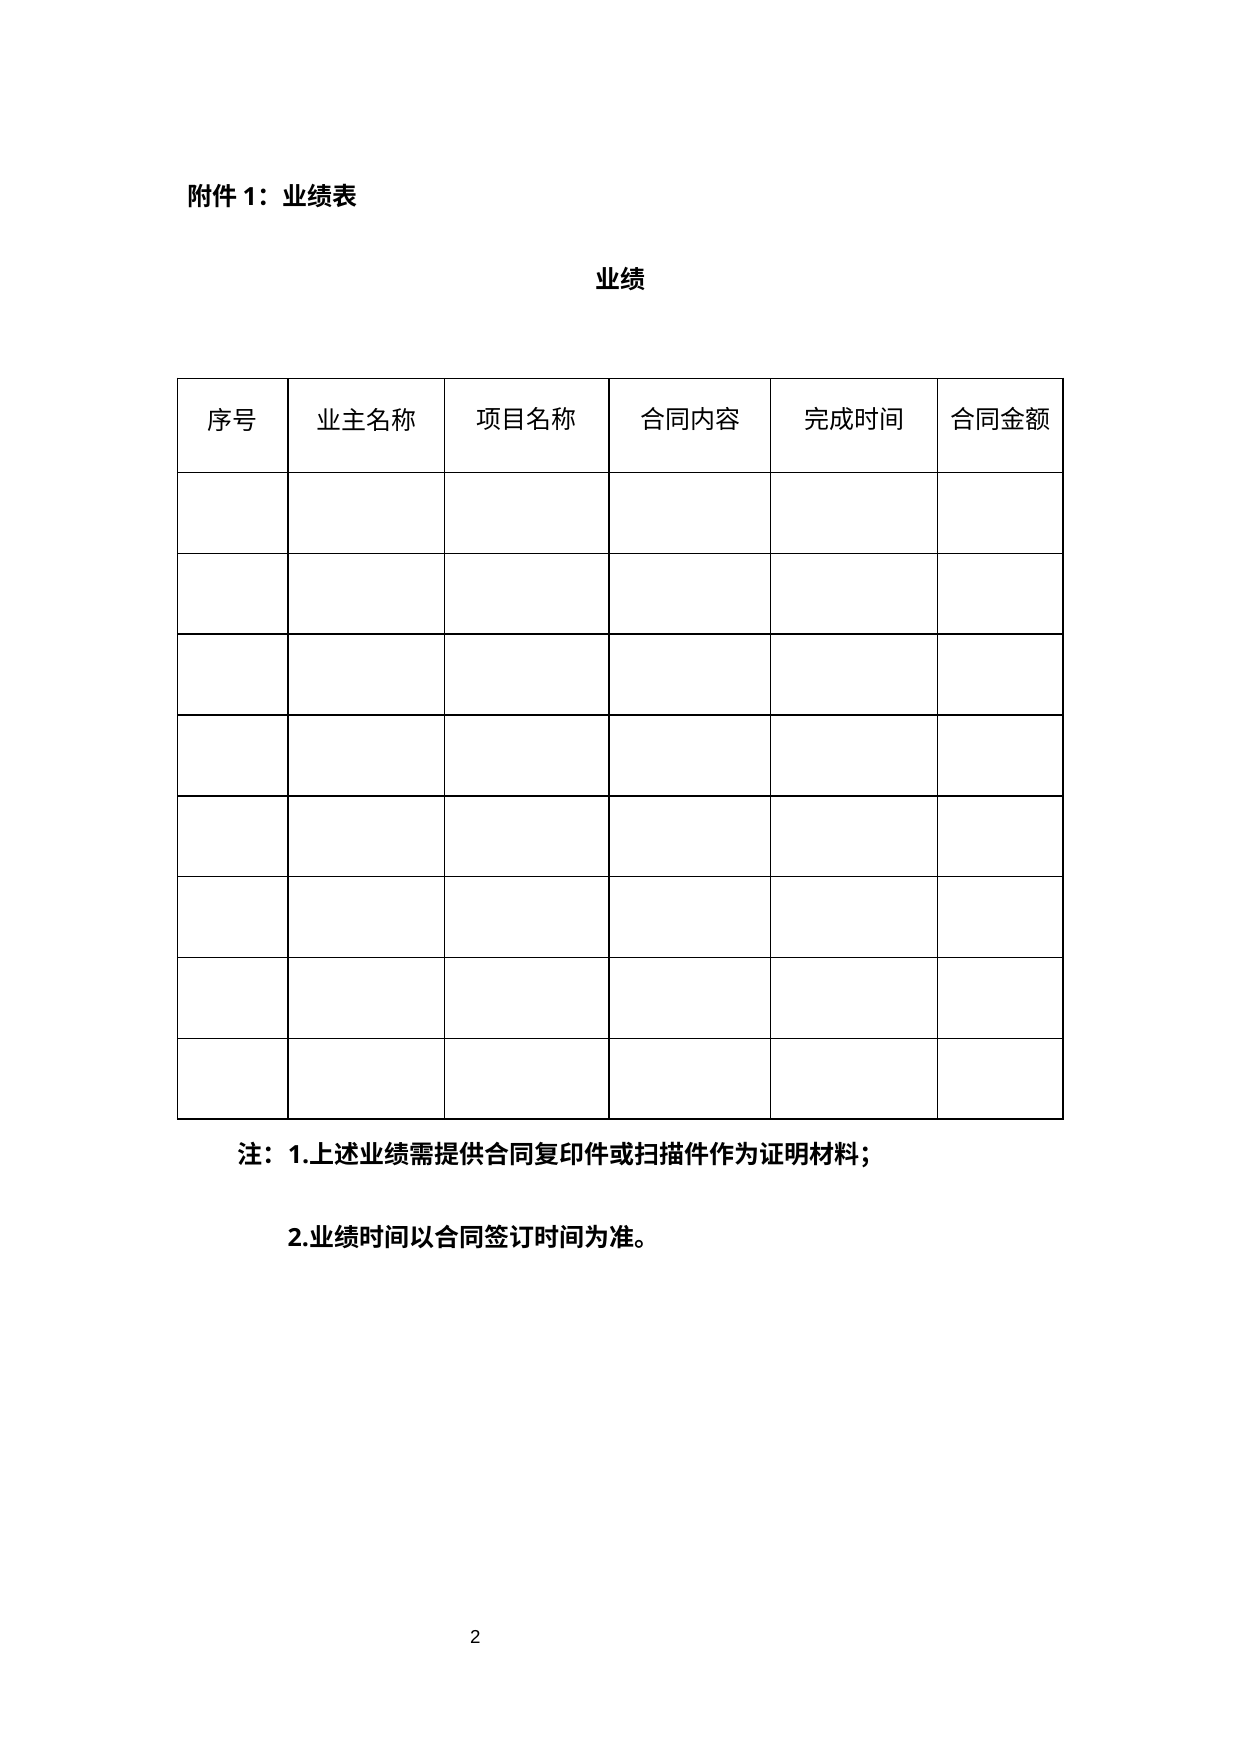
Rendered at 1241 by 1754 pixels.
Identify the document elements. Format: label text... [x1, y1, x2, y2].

table_cell [445, 1039, 608, 1118]
table_cell [938, 958, 1062, 1037]
text 2.业绩时间以合同签订时间为准。 [187, 1203, 1053, 1268]
table_cell [178, 635, 287, 714]
table_cell [771, 554, 937, 633]
text 注：1.上述业绩需提供合同复印件或扫描件作为证明材料； [187, 1120, 1053, 1185]
table_cell [289, 716, 444, 795]
table_cell [771, 797, 937, 876]
table_cell [445, 635, 608, 714]
table_cell [178, 716, 287, 795]
table_cell [178, 1039, 287, 1118]
table_cell [289, 958, 444, 1037]
table_cell [445, 797, 608, 876]
table_cell [610, 877, 770, 957]
table_cell [610, 958, 770, 1037]
table_cell [771, 635, 937, 714]
table_header 序号 [178, 379, 287, 472]
table_cell [771, 1039, 937, 1118]
table_cell [289, 635, 444, 714]
table_cell [938, 554, 1062, 633]
table_cell [445, 554, 608, 633]
table_cell [178, 797, 287, 876]
table_cell [771, 877, 937, 957]
table_cell [445, 473, 608, 552]
table_cell [938, 716, 1062, 795]
table_cell [610, 797, 770, 876]
table_cell [289, 1039, 444, 1118]
table_cell [938, 797, 1062, 876]
table_cell [771, 473, 937, 552]
table_cell [178, 958, 287, 1037]
table_cell [610, 635, 770, 714]
table_cell [445, 877, 608, 957]
text 附件1：业绩表 [187, 162, 1053, 227]
table_cell [289, 473, 444, 552]
table_cell [289, 797, 444, 876]
table_header 合同内容 [610, 379, 770, 472]
text 业绩 [187, 245, 1053, 310]
table_header 合同金额 [938, 379, 1062, 472]
table_cell [289, 554, 444, 633]
table_cell [610, 1039, 770, 1118]
table_cell [938, 473, 1062, 552]
table_header 项目名称 [445, 379, 608, 472]
table_header 完成时间 [771, 379, 937, 472]
table_cell [938, 877, 1062, 957]
table_cell [771, 958, 937, 1037]
table_cell [610, 716, 770, 795]
table_cell [289, 877, 444, 957]
table_cell [610, 473, 770, 552]
table_cell [178, 554, 287, 633]
table_cell [178, 877, 287, 957]
table_cell [771, 716, 937, 795]
table_cell [938, 635, 1062, 714]
table_header 业主名称 [289, 379, 444, 472]
table_cell [445, 958, 608, 1037]
table_cell [445, 716, 608, 795]
table_cell [178, 473, 287, 552]
table_cell [610, 554, 770, 633]
table_cell [938, 1039, 1062, 1118]
